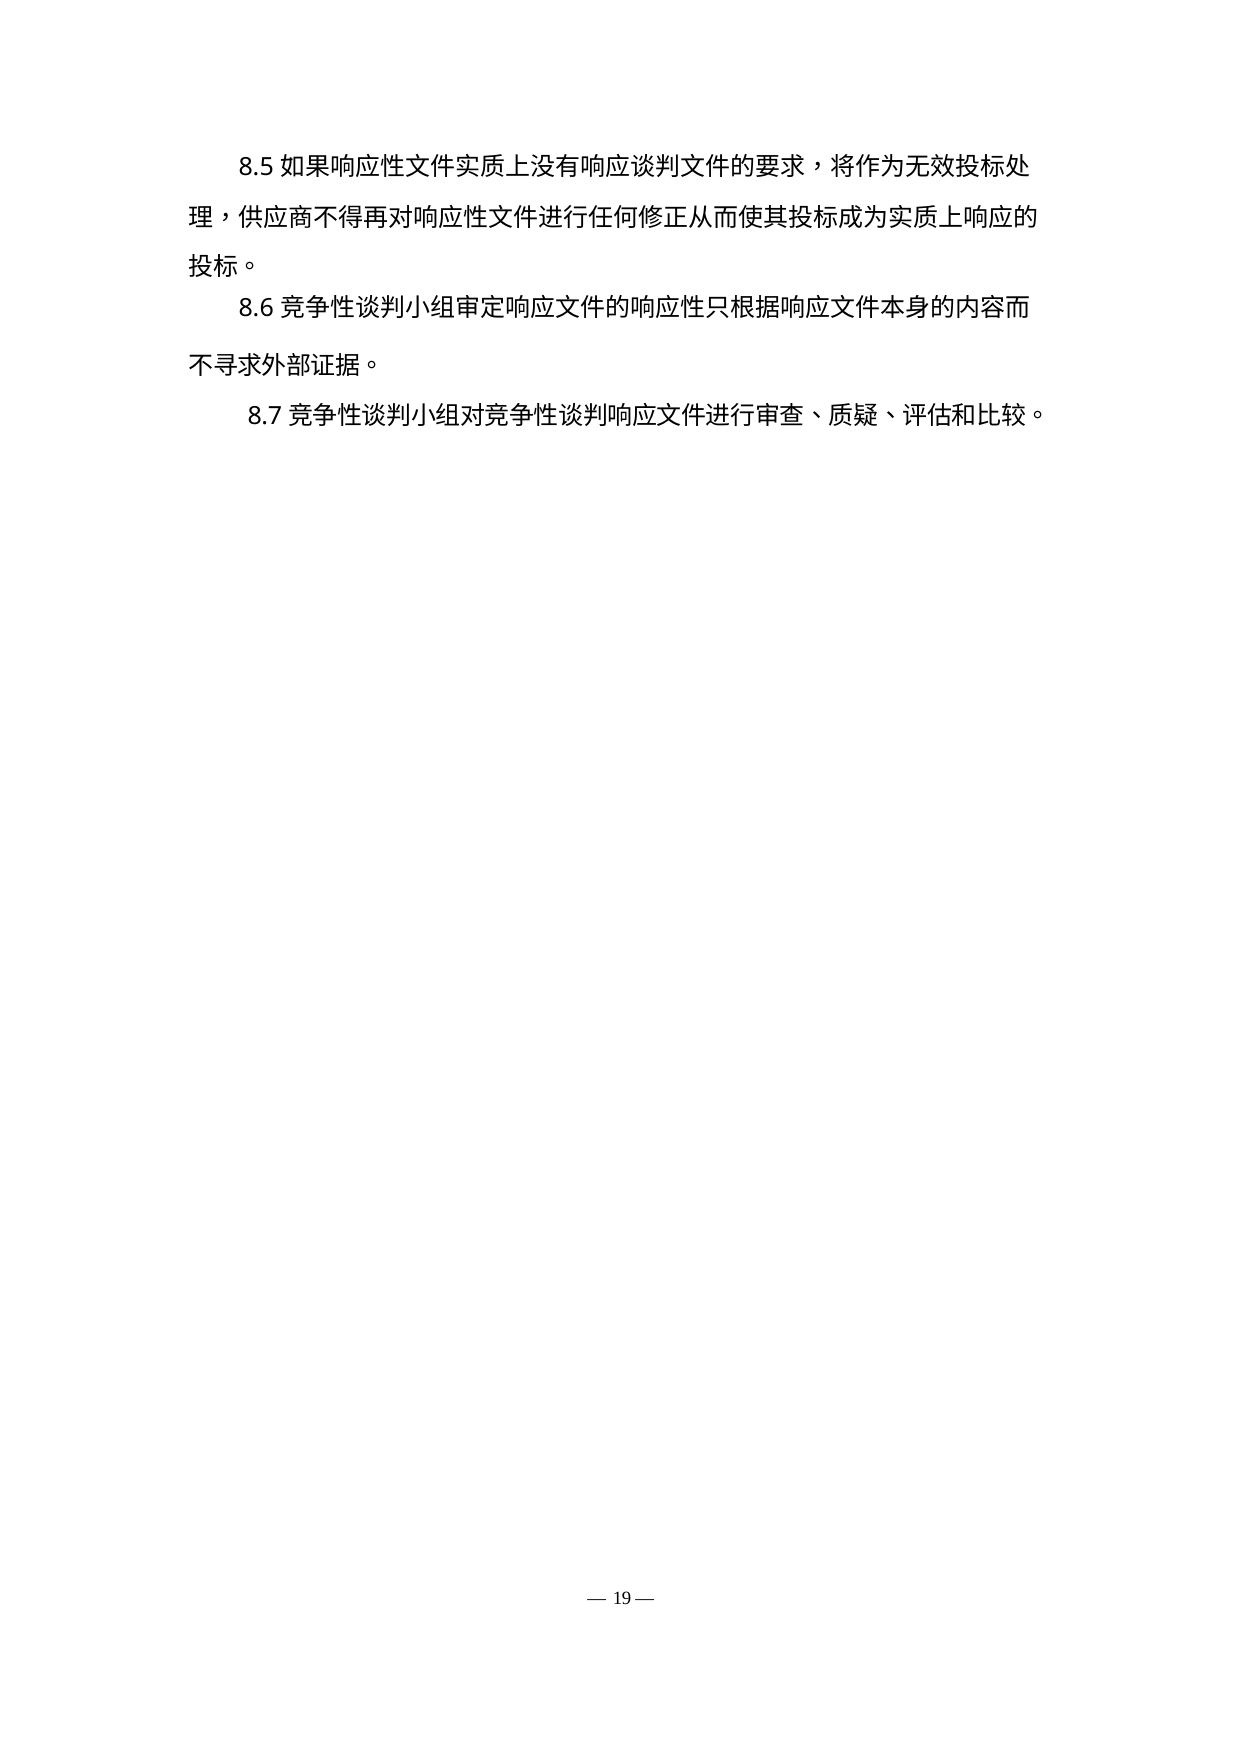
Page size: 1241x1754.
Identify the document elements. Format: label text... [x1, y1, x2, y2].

text 8.7 竞争性谈判小组对竞争性谈判响应文件进行审查、质疑、评估和比较。 [186, 400, 1051, 431]
text 不寻求外部证据。 [188, 350, 1054, 381]
text 投标。 [188, 251, 1054, 282]
text 8.5 如果响应性文件实质上没有响应谈判文件的要求，将作为无效投标处 理，供应商不得再对响应性文件进行任何修正从而使其投标成为实质上响应的 [188, 149, 1040, 234]
text 8.6 竞争性谈判小组审定响应文件的响应性只根据响应文件本身的内容而 [238, 301, 1054, 350]
